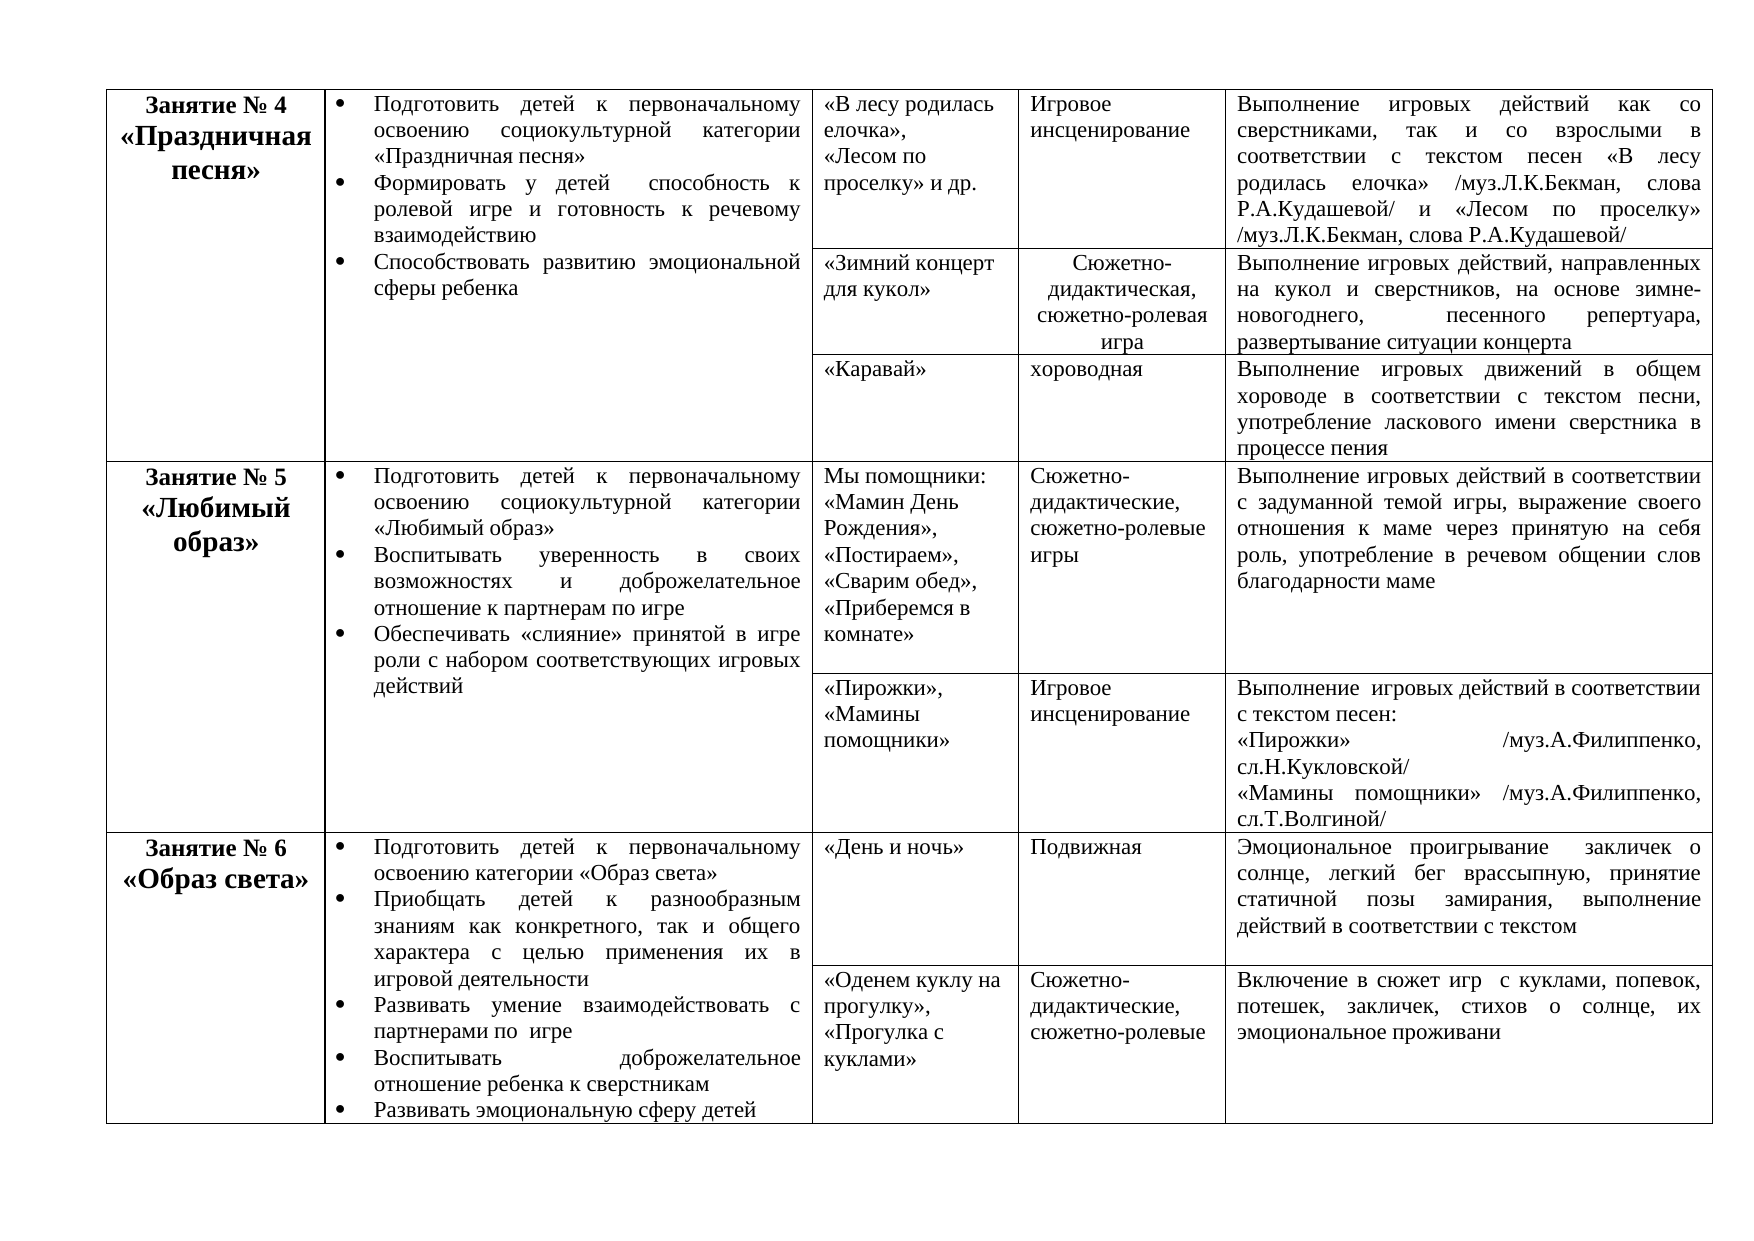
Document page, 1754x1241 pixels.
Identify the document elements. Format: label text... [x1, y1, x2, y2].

table_cell Игровое инсценирование [1019, 90, 1225, 248]
table_cell Игровое инсценирование [1019, 674, 1225, 832]
table_cell Выполнение игровых действий как со сверстниками, так и со взрослыми в соответствии с текстом песен «В лесу родилась елочка» /муз.Л.К.Бекман, слова Р.А.Кудашевой/ и «Лесом по проселку» /муз.Л.К.Бекман, слова Р.А.Кудашевой/ [1226, 90, 1712, 248]
table_cell «Пирожки», «Мамины помощники» [813, 674, 1018, 832]
table_cell «Зимний концерт для кукол» [813, 249, 1018, 354]
table_cell Эмоциональное проигрывание закличек о солнце, легкий бег врассыпную, принятие статичной позы замирания, выполнение действий в соответствии с текстом [1226, 833, 1712, 964]
table_cell Подготовить детей к первоначальному освоению социокультурной категории «Праздничная песня» Формировать у детей способность к ролевой игре и готовность к речевому взаимодействию Способствовать развитию эмоциональной сферы ребенка [326, 90, 812, 461]
table_cell «В лесу родилась елочка», «Лесом по проселку» и др. [813, 90, 1018, 248]
table_cell Подвижная [1019, 833, 1225, 964]
table_cell Выполнение игровых действий в соответствии с задуманной темой игры, выражение своего отношения к маме через принятую на себя роль, употребление в речевом общении слов благодарности маме [1226, 462, 1712, 673]
table_cell Выполнение игровых действий в соответствии с текстом песен: «Пирожки» /муз.А.Филиппенко, сл.Н.Кукловской/ «Мамины помощники» /муз.А.Филиппенко, сл.Т.Волгиной/ [1226, 674, 1712, 832]
table_cell Включение в сюжет игр с куклами, попевок, потешек, закличек, стихов о солнце, их эмоциональное проживани [1226, 966, 1712, 1123]
table_cell Выполнение игровых движений в общем хороводе в соответствии с текстом песни, употребление ласкового имени сверстника в процессе пения [1226, 355, 1712, 461]
table_cell Занятие № 5 «Любимый образ» [107, 462, 324, 832]
table_cell Подготовить детей к первоначальному освоению категории «Образ света» Приобщать детей к разнообразным знаниям как конкретного, так и общего характера с целью применения их в игровой деятельности Развивать умение взаимодействовать с партнерами по игре Воспитывать доброжелательное отношение ребенка к сверстникам Развивать эмоциональную сферу детей [326, 833, 812, 1123]
table_cell «Оденем куклу на прогулку», «Прогулка с куклами» [813, 966, 1018, 1123]
table_cell Сюжетно-дидактическая, сюжетно-ролевая игра [1019, 249, 1225, 354]
table_cell хороводная [1019, 355, 1225, 461]
table_cell «День и ночь» [813, 833, 1018, 964]
table_cell Мы помощники: «Мамин День Рождения», «Постираем», «Сварим обед», «Приберемся в комнате» [813, 462, 1018, 673]
table_cell Занятие № 6 «Образ света» [107, 833, 324, 1123]
table_cell Выполнение игровых действий, направленных на кукол и сверстников, на основе зимне-новогоднего, песенного репертуара, развертывание ситуации концерта [1226, 249, 1712, 354]
table_cell Подготовить детей к первоначальному освоению социокультурной категории «Любимый образ» Воспитывать уверенность в своих возможностях и доброжелательное отношение к партнерам по игре Обеспечивать «слияние» принятой в игре роли с набором соответствующих игровых действий [326, 462, 812, 832]
table_cell Сюжетно-дидактические, сюжетно-ролевые [1019, 966, 1225, 1123]
table_cell Занятие № 4 «Праздничная песня» [107, 90, 324, 461]
table_cell «Каравай» [813, 355, 1018, 461]
table_cell Сюжетно-дидактические, сюжетно-ролевые игры [1019, 462, 1225, 673]
